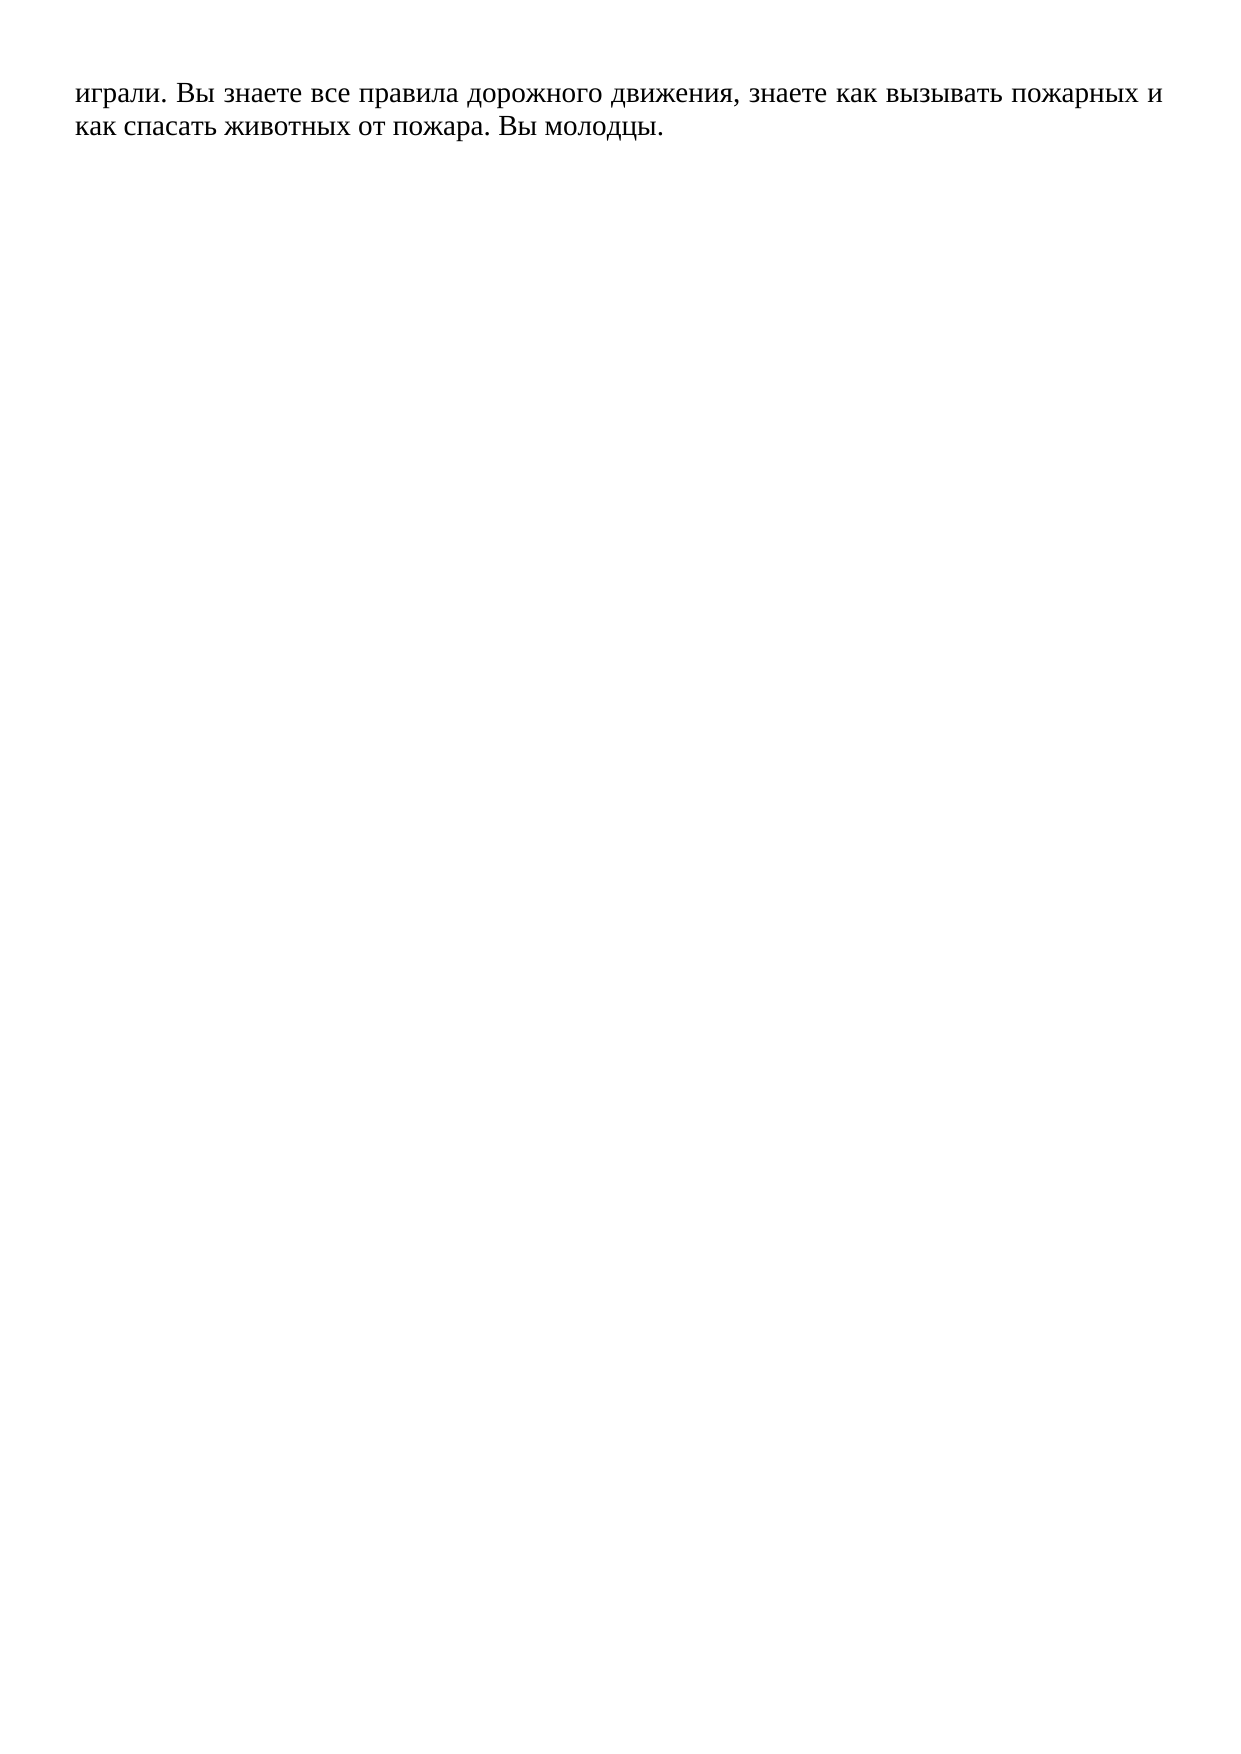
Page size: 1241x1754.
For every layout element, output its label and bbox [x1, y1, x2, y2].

text [75, 75, 1165, 142]
